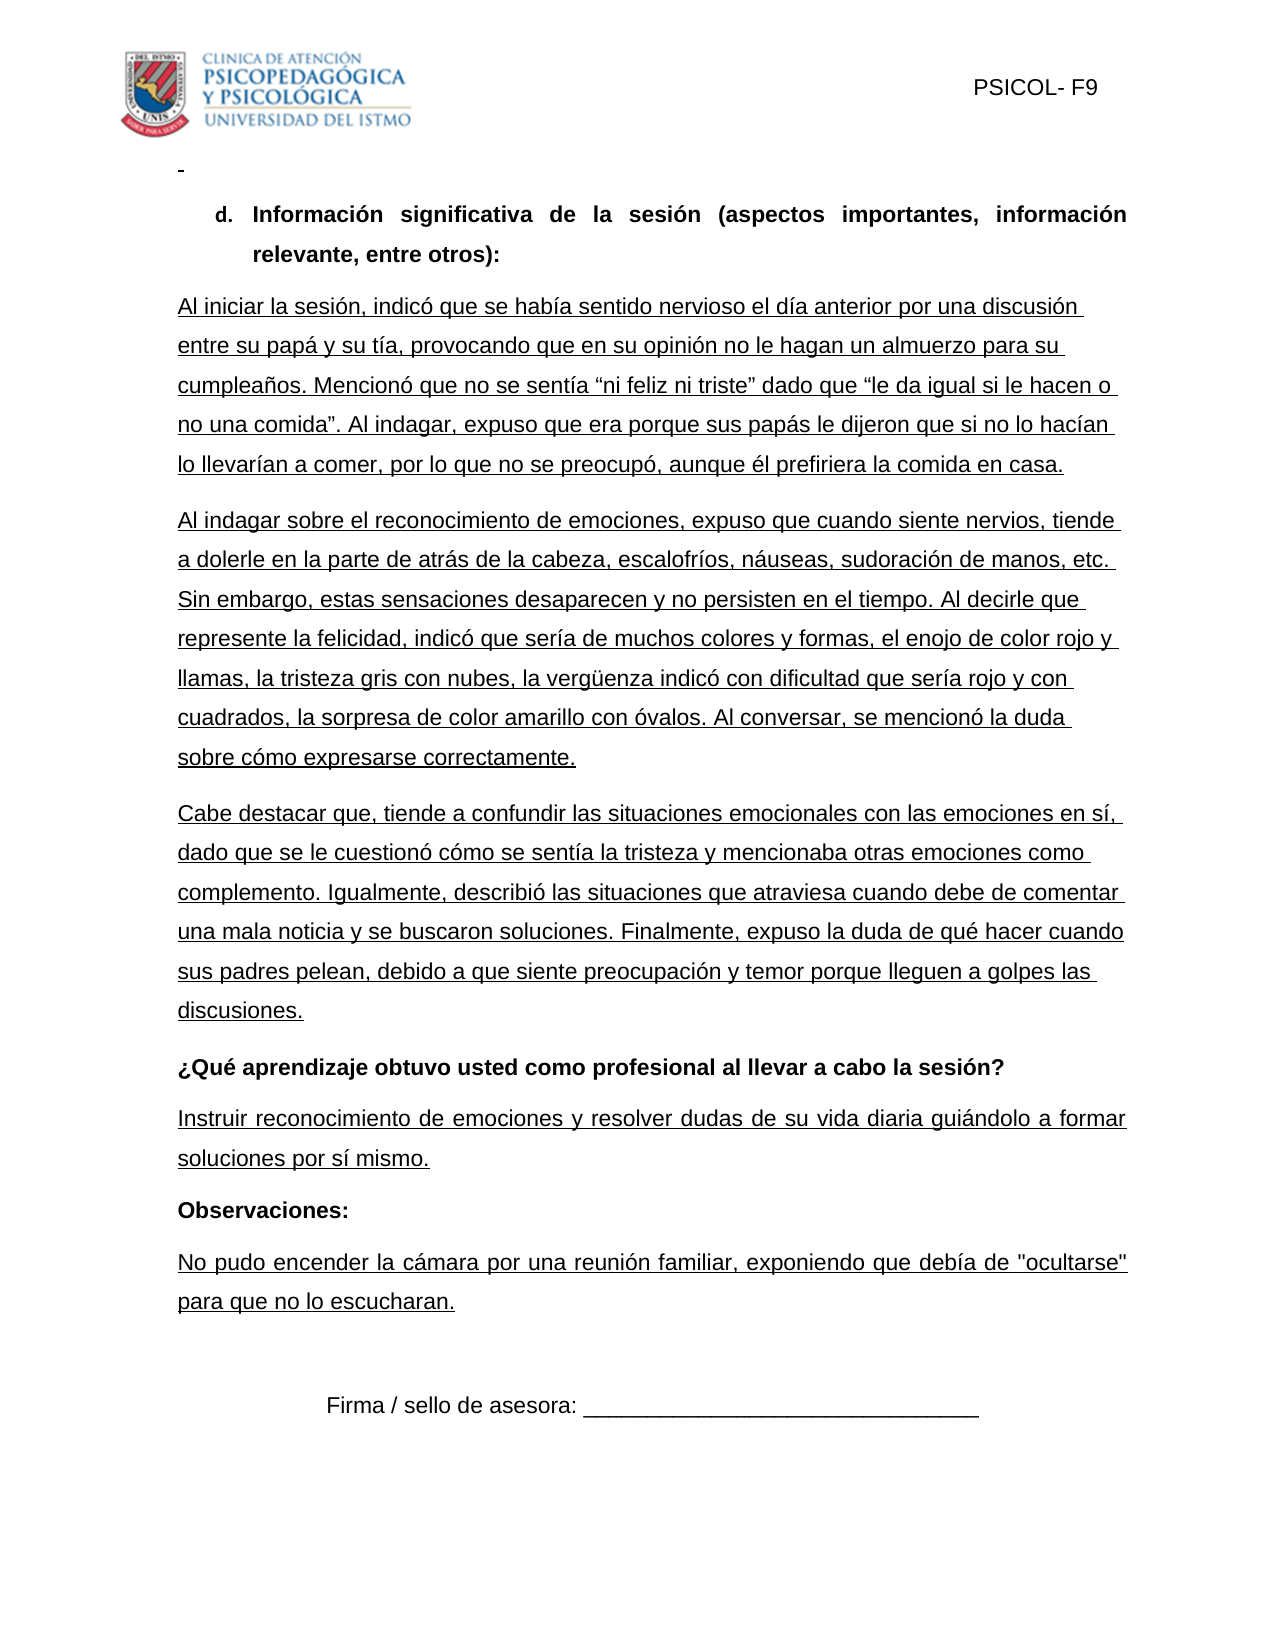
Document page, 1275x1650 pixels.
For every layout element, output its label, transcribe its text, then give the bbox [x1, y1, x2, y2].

text No pudo encender la cámara por una reunión familiar, exponiendo que debía de "ocultarse" para que no lo escucharan. [177, 1273, 1127, 1315]
picture [65, 20, 437, 148]
text No pudo encender la cámara por una reunión familiar, exponiendo que debía de "ocultarse" para que no lo escucharan. [177, 1249, 1127, 1272]
list Información significativa de la sesión (aspectos importantes, información relevante, entre otros): [215, 200, 1127, 267]
text Cabe destacar que, tiende a confundir las situaciones emocionales con las emociones en sí, dado que se le cuestionó cómo se sentía la tristeza y mencionaba otras emociones como complemento. Igualmente, describió las situaciones que atraviesa cuando debe de comentar una mala noticia y se buscaron soluciones. Finalmente, expuso la duda de qué hacer cuando sus padres pelean, debido a que siente preocupación y temor porque lleguen a golpes las discusiones. [177, 800, 1127, 1024]
text Instruir reconocimiento de emociones y resolver dudas de su vida diaria guiándolo a formar soluciones por sí mismo. [177, 1129, 1127, 1171]
text Al iniciar la sesión, indicó que se había sentido nervioso el día anterior por una discusión entre su papá y su tía, provocando que en su opinión no le hagan un almuerzo para su cumpleaños. Mencionó que no se sentía “ni feliz ni triste” dado que “le da igual si le hacen o no una comida”. Al indagar, expuso que era porque sus papás le dijeron que si no lo hacían lo llevarían a comer, por lo que no se preocupó, aunque él prefiriera la comida en casa. [177, 293, 1127, 477]
text Observaciones: [177, 1197, 1127, 1223]
text Firma / sello de asesora: _______________________________ [177, 1392, 1127, 1419]
text Instruir reconocimiento de emociones y resolver dudas de su vida diaria guiándolo a formar soluciones por sí mismo. [177, 1105, 1127, 1128]
text ¿Qué aprendizaje obtuvo usted como profesional al llevar a cabo la sesión? [177, 1053, 1127, 1080]
text Al indagar sobre el reconocimiento de emociones, expuso que cuando siente nervios, tiende a dolerle en la parte de atrás de la cabeza, escalofríos, náuseas, sudoración de manos, etc. Sin embargo, estas sensaciones desaparecen y no persisten en el tiempo. Al decirle que represente la felicidad, indicó que sería de muchos colores y formas, el enojo de color rojo y llamas, la tristeza gris con nubes, la vergüenza indicó con dificultad que sería rojo y con cuadrados, la sorpresa de color amarillo con óvalos. Al conversar, se mencionó la duda sobre cómo expresarse correctamente. [177, 507, 1127, 770]
